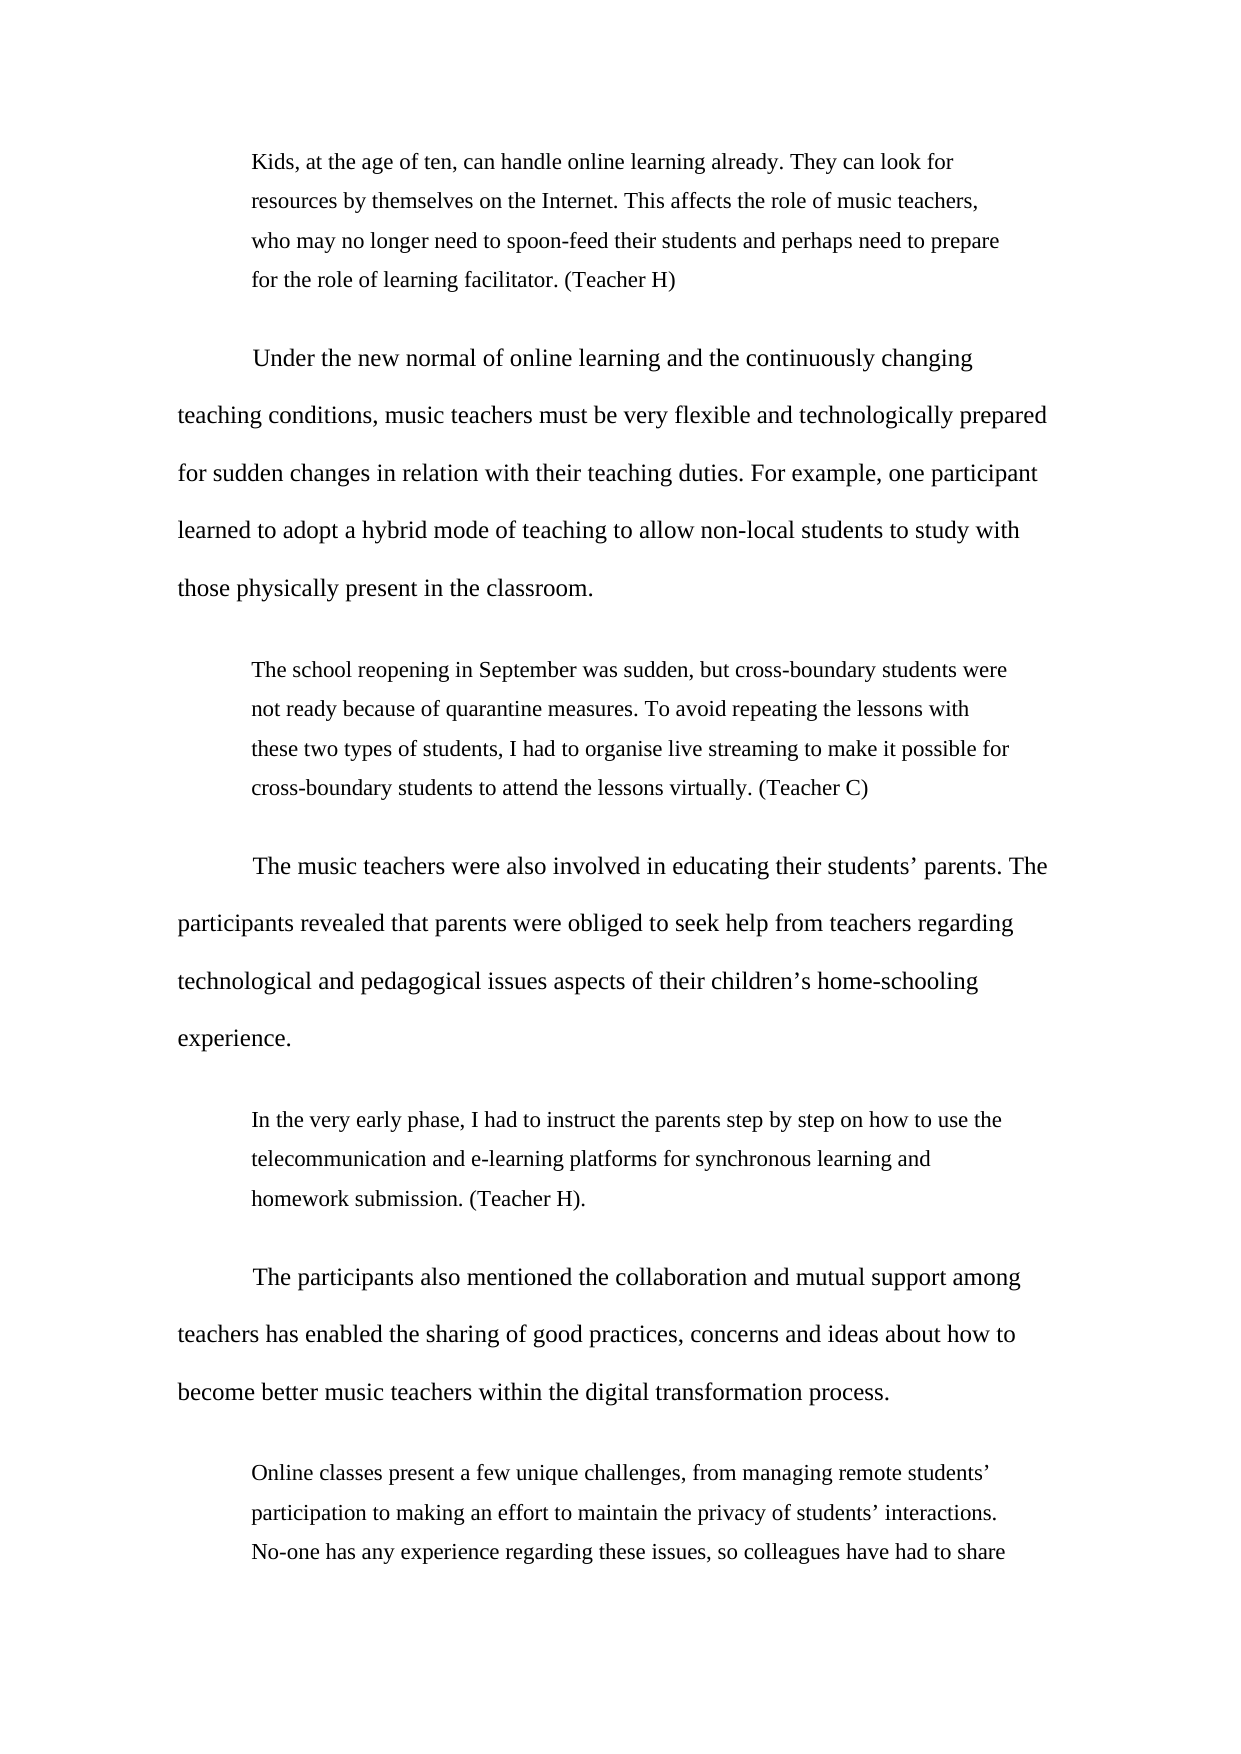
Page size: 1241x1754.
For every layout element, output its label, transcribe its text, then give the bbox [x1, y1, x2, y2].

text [251, 1459, 1019, 1565]
text In the very early phase, I had to instruct the parents step by step on how to use the telecommunication and e-learning platforms for synchronous learning and homework submission. (Teacher H). [251, 1106, 1019, 1211]
text The music teachers were also involved in educating their students’ parents. The participants revealed that parents were obliged to seek help from teachers regarding technological and pedagogical issues aspects of their children’s home-schooling experience. [177, 851, 1063, 1052]
text Under the new normal of online learning and the continuously changing teaching conditions, music teachers must be very flexible and technologically prepared for sudden changes in relation with their teaching duties. For example, one participant learned to adopt a hybrid mode of teaching to allow non-local students to study with those physically present in the classroom. [177, 343, 1063, 602]
text The school reopening in September was sudden, but cross-boundary students were not ready because of quarantine measures. To avoid repeating the lessons with these two types of students, I had to organise live streaming to make it possible for cross-boundary students to attend the lessons virtually. (Teacher C) [251, 656, 1019, 800]
text Kids, at the age of ten, can handle online learning already. They can look for resources by themselves on the Internet. This affects the role of music teachers, who may no longer need to spoon-feed their students and perhaps need to prepare for the role of learning facilitator. (Teacher H) [251, 148, 1019, 292]
text The participants also mentioned the collaboration and mutual support among teachers has enabled the sharing of good practices, concerns and ideas about how to become better music teachers within the digital transformation process. [177, 1262, 1063, 1406]
